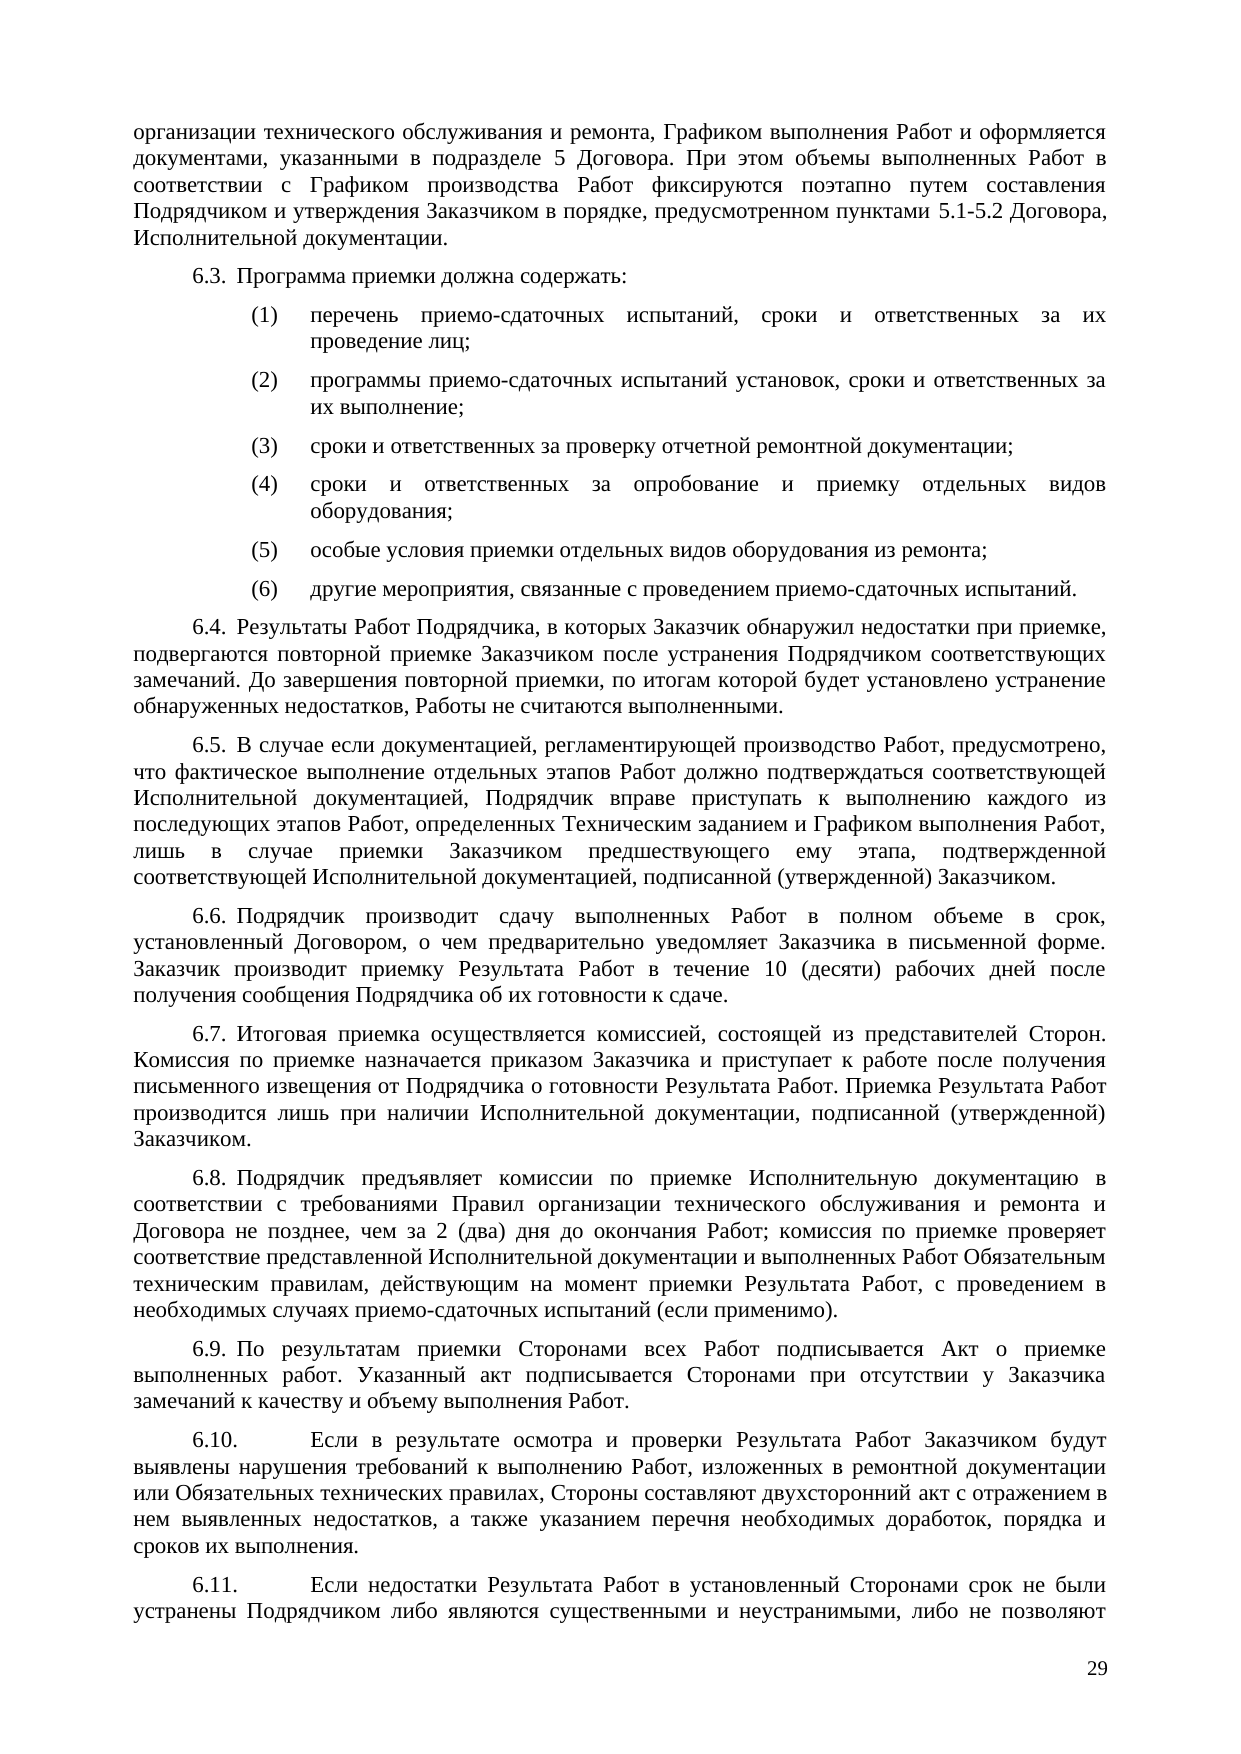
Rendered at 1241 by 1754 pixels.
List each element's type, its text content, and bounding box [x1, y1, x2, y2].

text особые условия приемки отдельных видов оборудования из ремонта; [251, 536, 1107, 562]
text По результатам приемки Сторонами всех Работ подписывается Акт о приемке выполненных работ. Указанный акт подписывается Сторонами при отсутствии у Заказчика замечаний к качеству и объему выполнения Работ. [133, 1335, 1107, 1414]
text сроки и ответственных за опробование и приемку отдельных видов оборудования; [251, 471, 1107, 523]
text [133, 118, 1107, 250]
text Подрядчик предъявляет комиссии по приемке Исполнительную документацию в соответствии с требованиями Правил организации технического обслуживания и ремонта и Договора не позднее, чем за 2 (два) дня до окончания Работ; комиссия по приемке проверяет соответствие представленной Исполнительной документации и выполненных Работ Обязательным техническим правилам, действующим на момент приемки Результата Работ, с проведением в необходимых случаях приемо-сдаточных испытаний (если применимо). [133, 1164, 1107, 1322]
text Программа приемки должна содержать: [133, 262, 1107, 289]
text другие мероприятия, связанные с проведением приемо-сдаточных испытаний. [251, 574, 1107, 601]
text Результаты Работ Подрядчика, в которых Заказчик обнаружил недостатки при приемке, подвергаются повторной приемке Заказчиком после устранения Подрядчиком соответствующих замечаний. До завершения повторной приемки, по итогам которой будет установлено устранение обнаруженных недостатков, Работы не считаются выполненными. [133, 613, 1107, 719]
text Подрядчик производит сдачу выполненных Работ в полном объеме в срок, установленный Договором, о чем предварительно уведомляет Заказчика в письменной форме. Заказчик производит приемку Результата Работ в течение 10 (десяти) рабочих дней после получения сообщения Подрядчика об их готовности к сдаче. [133, 902, 1107, 1007]
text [133, 1571, 1107, 1623]
text программы приемо-сдаточных испытаний установок, сроки и ответственных за их выполнение; [251, 366, 1107, 419]
text Если в результате осмотра и проверки Результата Работ Заказчиком будут выявлены нарушения требований к выполнению Работ, изложенных в ремонтной документации или Обязательных технических правилах, Стороны составляют двухсторонний акт с отражением в нем выявленных недостатков, а также указанием перечня необходимых доработок, порядка и сроков их выполнения. [133, 1426, 1107, 1558]
text сроки и ответственных за проверку отчетной ремонтной документации; [251, 432, 1107, 458]
text перечень приемо-сдаточных испытаний, сроки и ответственных за их проведение лиц; [251, 301, 1107, 354]
text В случае если документацией, регламентирующей производство Работ, предусмотрено, что фактическое выполнение отдельных этапов Работ должно подтверждаться соответствующей Исполнительной документацией, Подрядчик вправе приступать к выполнению каждого из последующих этапов Работ, определенных Техническим заданием и Графиком выполнения Работ, лишь в случае приемки Заказчиком предшествующего ему этапа, подтвержденной соответствующей Исполнительной документацией, подписанной (утвержденной) Заказчиком. [133, 731, 1107, 889]
text Итоговая приемка осуществляется комиссией, состоящей из представителей Сторон. Комиссия по приемке назначается приказом Заказчика и приступает к работе после получения письменного извещения от Подрядчика о готовности Результата Работ. Приемка Результата Работ производится лишь при наличии Исполнительной документации, подписанной (утвержденной) Заказчиком. [133, 1020, 1107, 1152]
